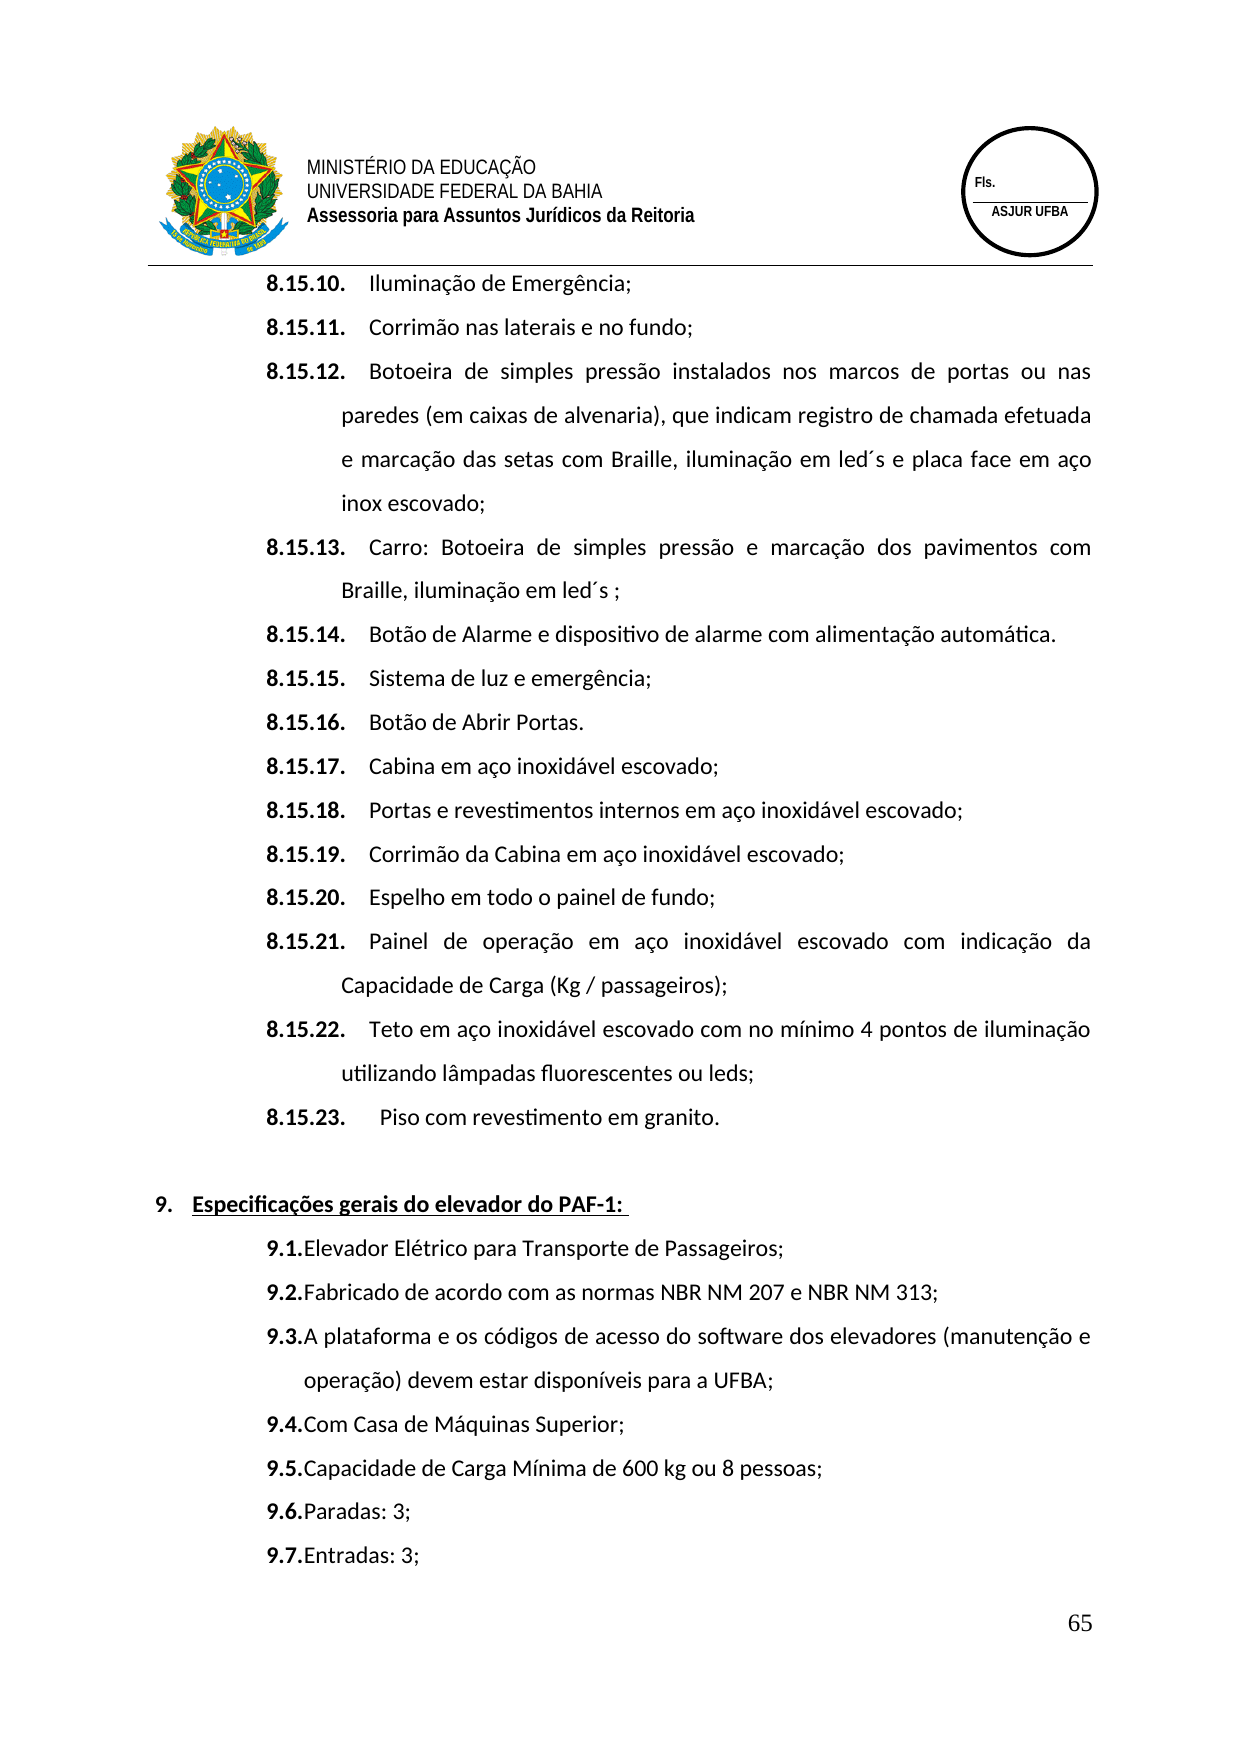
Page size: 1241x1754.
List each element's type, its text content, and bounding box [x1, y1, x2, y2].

list Capacidade de Carga Mínima de 600 kg ou 8 pessoas; [266, 1453, 1092, 1482]
picture [242, 225, 289, 256]
list Paradas: 3; [266, 1496, 1092, 1526]
list Corrimão da Cabina em aço inoxidável escovado; [266, 839, 1092, 868]
list Especificações gerais do elevador do PAF-1: [154, 1189, 1092, 1219]
list Com Casa de Máquinas Superior; [266, 1409, 1092, 1438]
list Espelho em todo o painel de fundo; [266, 882, 1092, 912]
list Botão de Abrir Portas. [266, 707, 1092, 736]
list A plataforma e os códigos de acesso do software dos elevadores (manutenção e operação) devem estar disponíveis para a UFBA; [266, 1321, 1092, 1394]
list Sistema de luz e emergência; [266, 663, 1092, 692]
list Entradas: 3; [266, 1540, 1092, 1569]
list Elevador Elétrico para Transporte de Passageiros; [266, 1233, 1092, 1263]
list Teto em aço inoxidável escovado com no mínimo 4 pontos de iluminação utilizando lâmpadas fluorescentes ou leds; [266, 1014, 1092, 1087]
picture [158, 126, 289, 256]
list Fabricado de acordo com as normas NBR NM 207 e NBR NM 313; [266, 1277, 1092, 1306]
list Botão de Alarme e dispositivo de alarme com alimentação automática. [266, 619, 1092, 649]
list Piso com revestimento em granito. [266, 1102, 1092, 1131]
list Carro: Botoeira de simples pressão e marcação dos pavimentos com Braille, iluminação em led´s ; [266, 532, 1092, 605]
list Painel de operação em aço inoxidável escovado com indicação da Capacidade de Carga (Kg / passageiros); [266, 926, 1092, 999]
list Cabina em aço inoxidável escovado; [266, 751, 1092, 780]
list Corrimão nas laterais e no fundo; [266, 312, 1092, 342]
list Iluminação de Emergência; [266, 268, 1092, 298]
list Botoeira de simples pressão instalados nos marcos de portas ou nas paredes (em caixas de alvenaria), que indicam registro de chamada efetuada e marcação das setas com Braille, iluminação em led´s e placa face em aço inox escovado; [266, 356, 1092, 517]
list Portas e revestimentos internos em aço inoxidável escovado; [266, 795, 1092, 824]
